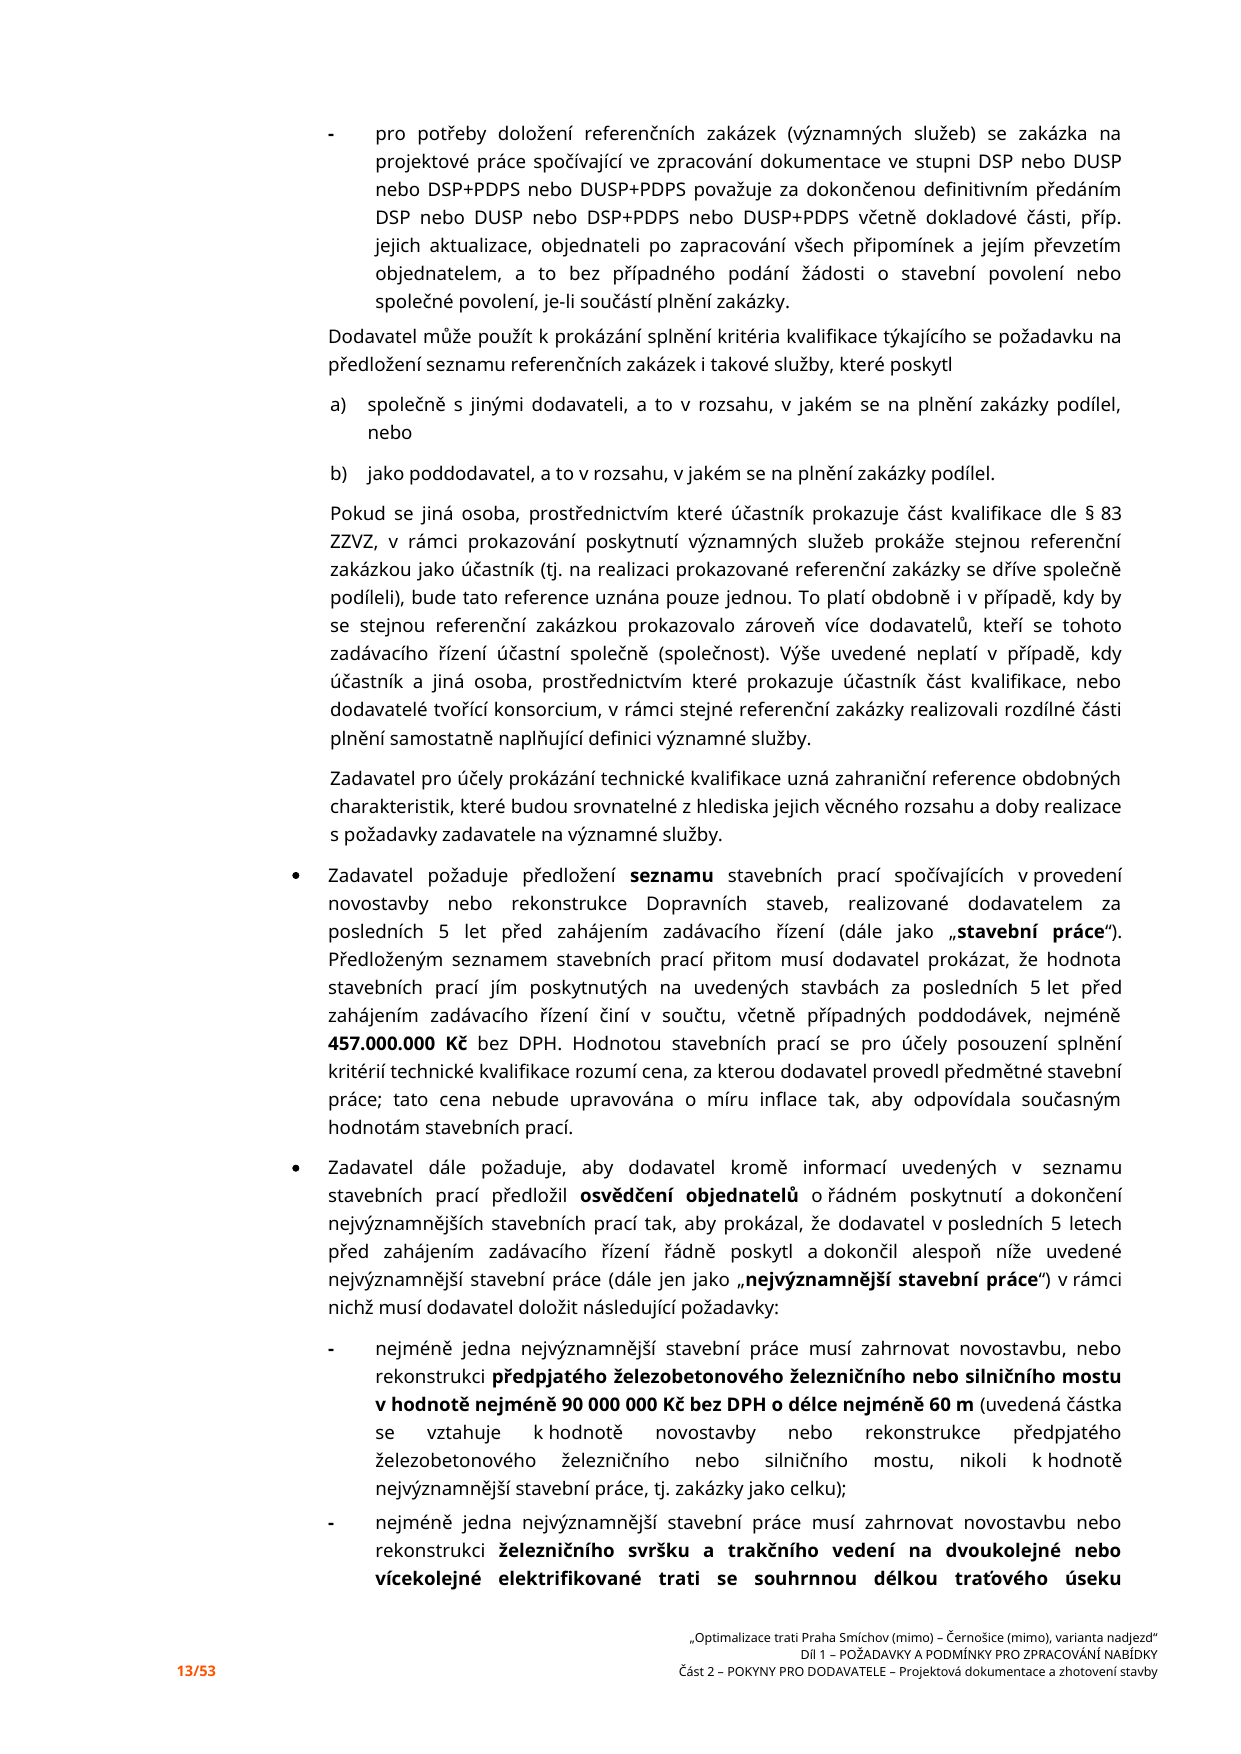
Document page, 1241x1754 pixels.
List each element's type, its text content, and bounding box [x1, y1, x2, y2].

list společně s jinými dodavateli, a to v rozsahu, v jakém se na plnění zakázky podílel, nebo [330, 392, 1122, 445]
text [328, 1509, 1122, 1591]
text Dodavatel může použít k prokázání splnění kritéria kvalifikace týkajícího se požadavku na předložení seznamu referenčních zakázek i takové služby, které poskytl [328, 323, 1122, 377]
text nejméně jedna nejvýznamnější stavební práce musí zahrnovat novostavbu, nebo rekonstrukci předpjatého železobetonového železničního nebo silničního mostu v hodnotě nejméně 90 000 000 Kč bez DPH o délce nejméně 60 m (uvedená částka se vztahuje k hodnotě novostavby nebo rekonstrukce předpjatého železobetonového železničního nebo silničního mostu, nikoli k hodnotě nejvýznamnější stavební práce, tj. zakázky jako celku); [328, 1335, 1122, 1501]
text pro potřeby doložení referenčních zakázek (významných služeb) se zakázka na projektové práce spočívající ve zpracování dokumentace ve stupni DSP nebo DUSP nebo DSP+PDPS nebo DUSP+PDPS považuje za dokončenou definitivním předáním DSP nebo DUSP nebo DSP+PDPS nebo DUSP+PDPS včetně dokladové části, příp. jejich aktualizace, objednateli po zapracování všech připomínek a jejím převzetím objednatelem, a to bez případného podání žádosti o stavební povolení nebo společné povolení, je-li součástí plnění zakázky. [328, 121, 1122, 314]
text Zadavatel pro účely prokázání technické kvalifikace uzná zahraniční reference obdobných charakteristik, které budou srovnatelné z hlediska jejich věcného rozsahu a doby realizace s požadavky zadavatele na významné služby. [330, 765, 1122, 847]
list jako poddodavatel, a to v rozsahu, v jakém se na plnění zakázky podílel. [330, 460, 1122, 486]
text Zadavatel dále požaduje, aby dodavatel kromě informací uvedených v seznamu stavebních prací předložil osvědčení objednatelů o řádném poskytnutí a dokončení nejvýznamnějších stavebních prací tak, aby prokázal, že dodavatel v posledních 5 letech před zahájením zadávacího řízení řádně poskytl a dokončil alespoň níže uvedené nejvýznamnější stavební práce (dále jen jako „nejvýznamnější stavební práce“) v rámci nichž musí dodavatel doložit následující požadavky: [292, 1154, 1122, 1320]
text Zadavatel požaduje předložení seznamu stavebních prací spočívajících v provedení novostavby nebo rekonstrukce Dopravních staveb, realizované dodavatelem za posledních 5 let před zahájením zadávacího řízení (dále jako „stavební práce“). Předloženým seznamem stavebních prací přitom musí dodavatel prokázat, že hodnota stavebních prací jím poskytnutých na uvedených stavbách za posledních 5 let před zahájením zadávacího řízení činí v součtu, včetně případných poddodávek, nejméně 457.000.000 Kč bez DPH. Hodnotou stavebních prací se pro účely posouzení splnění kritérií technické kvalifikace rozumí cena, za kterou dodavatel provedl předmětné stavební práce; tato cena nebude upravována o míru inflace tak, aby odpovídala současným hodnotám stavebních prací. [292, 862, 1122, 1139]
text Pokud se jiná osoba, prostřednictvím které účastník prokazuje část kvalifikace dle § 83 ZZVZ, v rámci prokazování poskytnutí významných služeb prokáže stejnou referenční zakázkou jako účastník (tj. na realizaci prokazované referenční zakázky se dříve společně podíleli), bude tato reference uznána pouze jednou. To platí obdobně i v případě, kdy by se stejnou referenční zakázkou prokazovalo zároveň více dodavatelů, kteří se tohoto zadávacího řízení účastní společně (společnost). Výše uvedené neplatí v případě, kdy účastník a jiná osoba, prostřednictvím které prokazuje účastník část kvalifikace, nebo dodavatelé tvořící konsorcium, v rámci stejné referenční zakázky realizovali rozdílné části plnění samostatně naplňující definici významné služby. [330, 501, 1122, 750]
